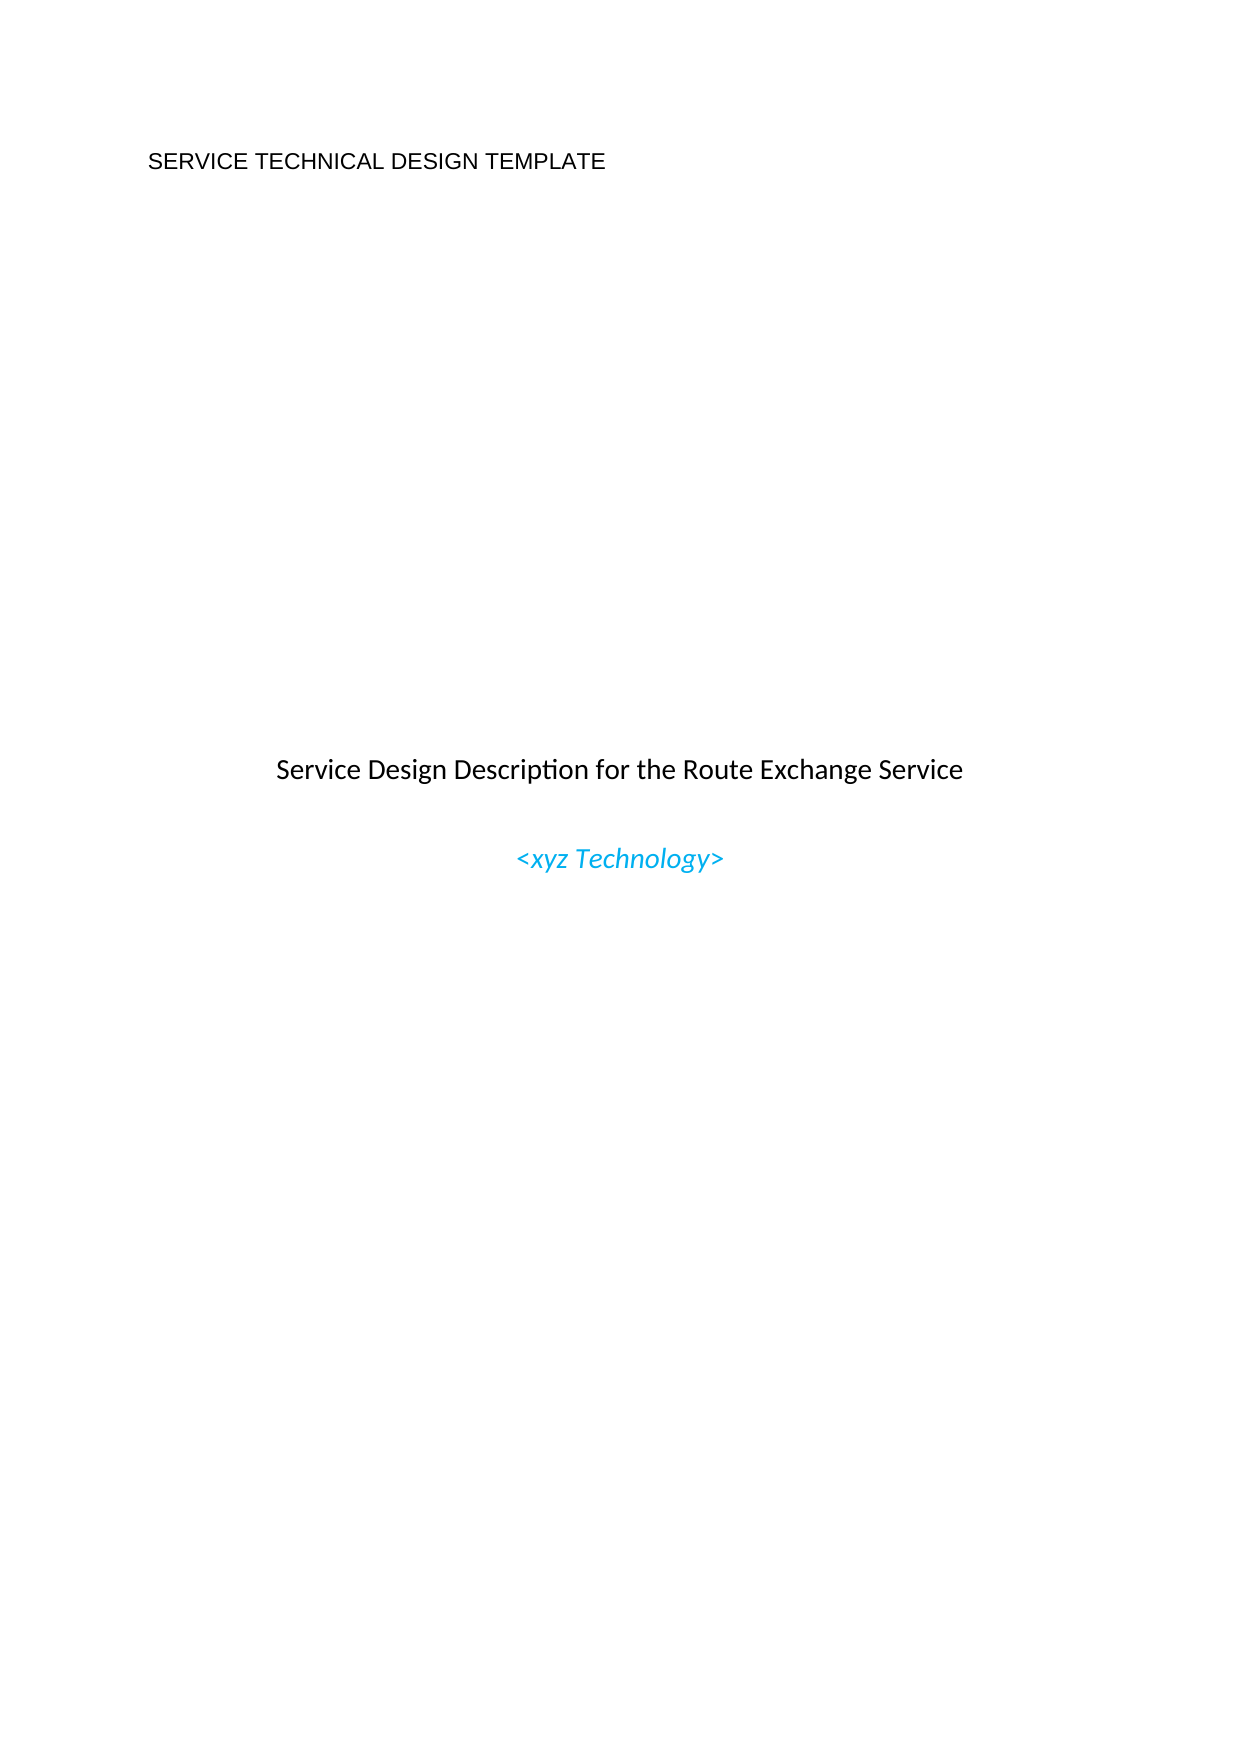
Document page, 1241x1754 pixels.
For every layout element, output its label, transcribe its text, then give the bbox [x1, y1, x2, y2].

text SERVICE TECHNICAL DESIGN TEMPLATE [148, 148, 1093, 174]
text <xyz Technology> [148, 840, 1093, 876]
text Service Design Description for the Route Exchange Service [148, 751, 1093, 787]
